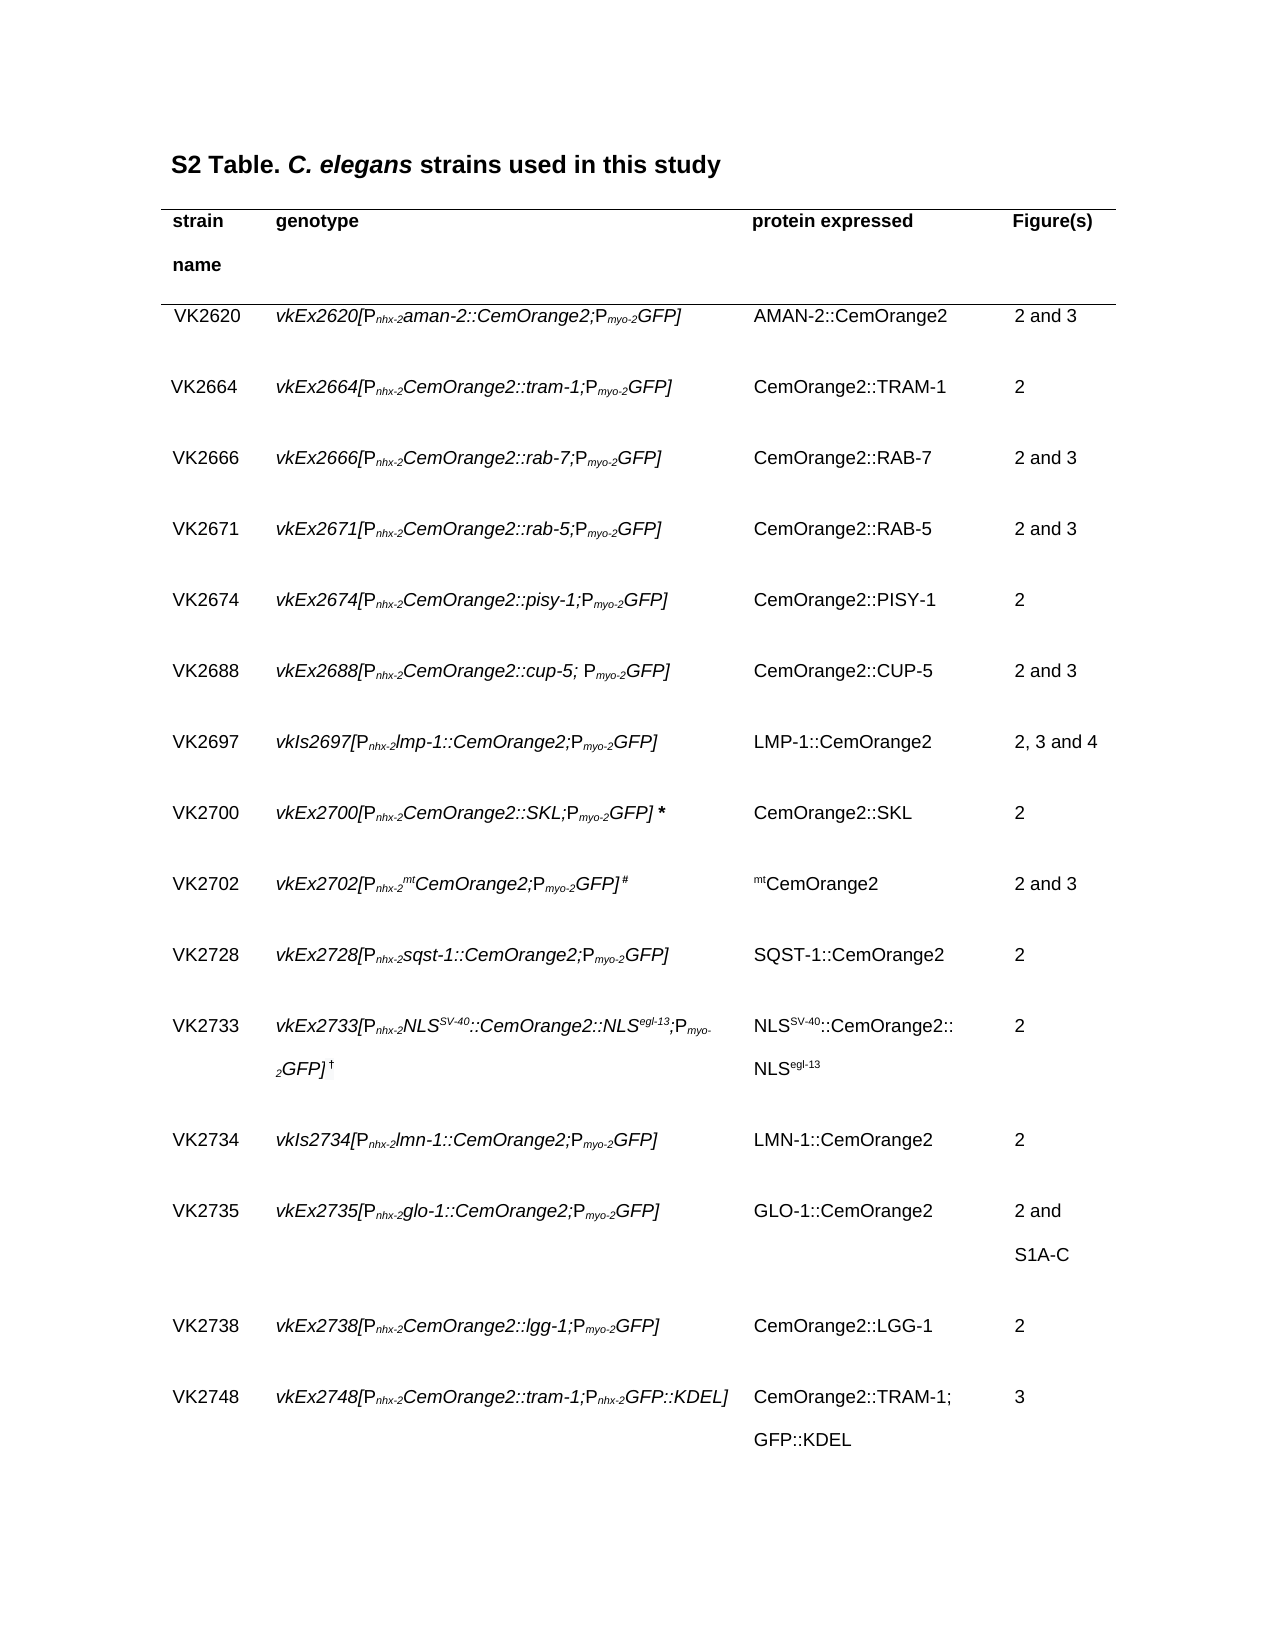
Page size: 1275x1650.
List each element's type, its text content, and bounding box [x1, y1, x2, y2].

table_cell vkEx2748[Pnhx-2CemOrange2::tram-1;Pnhx-2GFP::KDEL] [264, 1386, 742, 1500]
table_cell vkEx2671[Pnhx-2CemOrange2::rab-5;Pmyo-2GFP] [264, 518, 742, 589]
table_cell 2 [1003, 944, 1116, 1015]
table_cell VK2748 [161, 1386, 264, 1500]
table_header genotype [264, 210, 742, 304]
table_cell CemOrange2::RAB-7 [743, 447, 1003, 518]
text S2 Table. C. elegans strains used in this study [150, 150, 1125, 179]
table_cell 2 [1003, 1015, 1116, 1129]
table_cell 3 [1003, 1386, 1116, 1500]
table_cell LMN-1::CemOrange2 [743, 1129, 1003, 1200]
table_cell CemOrange2::TRAM-1; GFP::KDEL [743, 1386, 1003, 1500]
table_cell CemOrange2::SKL [743, 802, 1003, 873]
table_cell CemOrange2::LGG-1 [743, 1315, 1003, 1386]
table_cell VK2733 [161, 1015, 264, 1129]
table_cell 2 and 3 [1003, 447, 1116, 518]
table_cell vkEx2688[Pnhx-2CemOrange2::cup-5; Pmyo-2GFP] [264, 660, 742, 731]
table_cell vkEx2738[Pnhx-2CemOrange2::lgg-1;Pmyo-2GFP] [264, 1315, 742, 1386]
table_cell VK2664 [161, 376, 264, 447]
table_cell VK2688 [161, 660, 264, 731]
table_cell vkEx2674[Pnhx-2CemOrange2::pisy-1;Pmyo-2GFP] [264, 589, 742, 660]
table_cell NLSSV-40::CemOrange2:: NLSegl-13 [743, 1015, 1003, 1129]
table_cell CemOrange2::TRAM-1 [743, 376, 1003, 447]
table_cell vkIs2734[Pnhx-2lmn-1::CemOrange2;Pmyo-2GFP] [264, 1129, 742, 1200]
table_cell mtCemOrange2 [743, 873, 1003, 944]
table_cell 2 and 3 [1003, 305, 1116, 376]
table_cell 2 [1003, 1129, 1116, 1200]
table_cell VK2700 [161, 802, 264, 873]
table_cell VK2735 [161, 1200, 264, 1314]
table_cell vkEx2666[Pnhx-2CemOrange2::rab-7;Pmyo-2GFP] [264, 447, 742, 518]
table_cell vkEx2733[Pnhx-2NLSSV-40::CemOrange2::NLSegl-13;Pmyo-2GFP] † [264, 1015, 742, 1129]
table_cell VK2702 [161, 873, 264, 944]
table_cell 2 and 3 [1003, 660, 1116, 731]
table_cell CemOrange2::PISY-1 [743, 589, 1003, 660]
table_cell 2 [1003, 802, 1116, 873]
table_cell vkEx2735[Pnhx-2glo-1::CemOrange2;Pmyo-2GFP] [264, 1200, 742, 1314]
table_cell 2 [1003, 376, 1116, 447]
table_cell VK2666 [161, 447, 264, 518]
table_cell vkEx2702[Pnhx-2mtCemOrange2;Pmyo-2GFP] # [264, 873, 742, 944]
table_cell VK2674 [161, 589, 264, 660]
table_cell 2 [1003, 1315, 1116, 1386]
table_cell vkEx2700[Pnhx-2CemOrange2::SKL;Pmyo-2GFP] * [264, 802, 742, 873]
table_cell 2 and 3 [1003, 518, 1116, 589]
table_cell CemOrange2::CUP-5 [743, 660, 1003, 731]
table_cell 2 and S1A-C [1003, 1200, 1116, 1314]
table_cell vkEx2664[Pnhx-2CemOrange2::tram-1;Pmyo-2GFP] [264, 376, 742, 447]
table_cell GLO-1::CemOrange2 [743, 1200, 1003, 1314]
table_cell VK2697 [161, 731, 264, 802]
table_cell 2 [1003, 589, 1116, 660]
table_header protein expressed [743, 210, 1003, 304]
table_cell CemOrange2::RAB-5 [743, 518, 1003, 589]
table_header strain name [161, 210, 264, 304]
table_cell SQST-1::CemOrange2 [743, 944, 1003, 1015]
table_cell vkEx2728[Pnhx-2sqst-1::CemOrange2;Pmyo-2GFP] [264, 944, 742, 1015]
table_cell 2 and 3 [1003, 873, 1116, 944]
table_cell VK2734 [161, 1129, 264, 1200]
table_cell vkIs2697[Pnhx-2lmp-1::CemOrange2;Pmyo-2GFP] [264, 731, 742, 802]
table_header Figure(s) [1003, 210, 1116, 304]
table_cell VK2738 [161, 1315, 264, 1386]
table_cell LMP-1::CemOrange2 [743, 731, 1003, 802]
table_cell VK2728 [161, 944, 264, 1015]
table_cell 2, 3 and 4 [1003, 731, 1116, 802]
table_cell AMAN-2::CemOrange2 [743, 305, 1003, 376]
table_cell VK2620 [161, 305, 264, 376]
table_cell VK2671 [161, 518, 264, 589]
table_cell vkEx2620[Pnhx-2aman-2::CemOrange2;Pmyo-2GFP] [264, 305, 742, 376]
